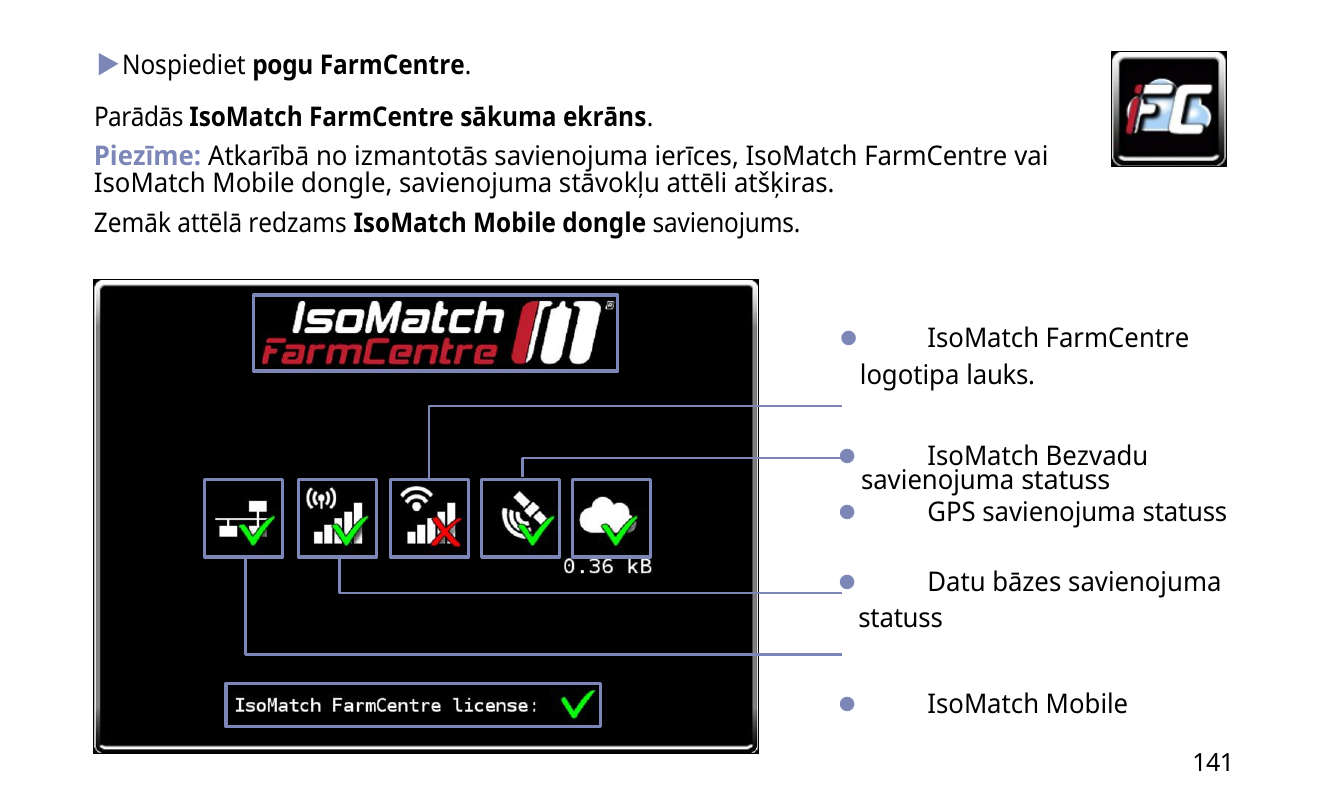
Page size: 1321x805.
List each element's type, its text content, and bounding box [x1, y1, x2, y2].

list Datu bāzes savienojuma statuss [838, 562, 1258, 636]
text Parādās IsoMatch FarmCentre sākuma ekrāns. [94, 98, 1258, 135]
picture [392, 481, 467, 555]
list GPS savienojuma statuss [838, 497, 1258, 528]
picture [300, 481, 375, 555]
text Zemāk attēlā redzams IsoMatch Mobile dongle savienojums. [94, 204, 1258, 241]
text Piezīme: Atkarībā no izmantotās savienojuma ierīces, IsoMatch FarmCentre vai IsoMatch Mobile dongle, savienojuma stāvokļu attēli atšķiras. [94, 143, 1139, 200]
list Nospiediet pogu FarmCentre. [96, 45, 1258, 82]
picture [1112, 82, 1226, 98]
picture [206, 481, 281, 555]
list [838, 692, 1179, 719]
list IsoMatch FarmCentre logotipa lauks. [839, 319, 1258, 393]
list IsoMatch Bezvadu savienojuma statuss [838, 443, 1194, 497]
picture [94, 280, 758, 753]
picture [1112, 135, 1226, 166]
